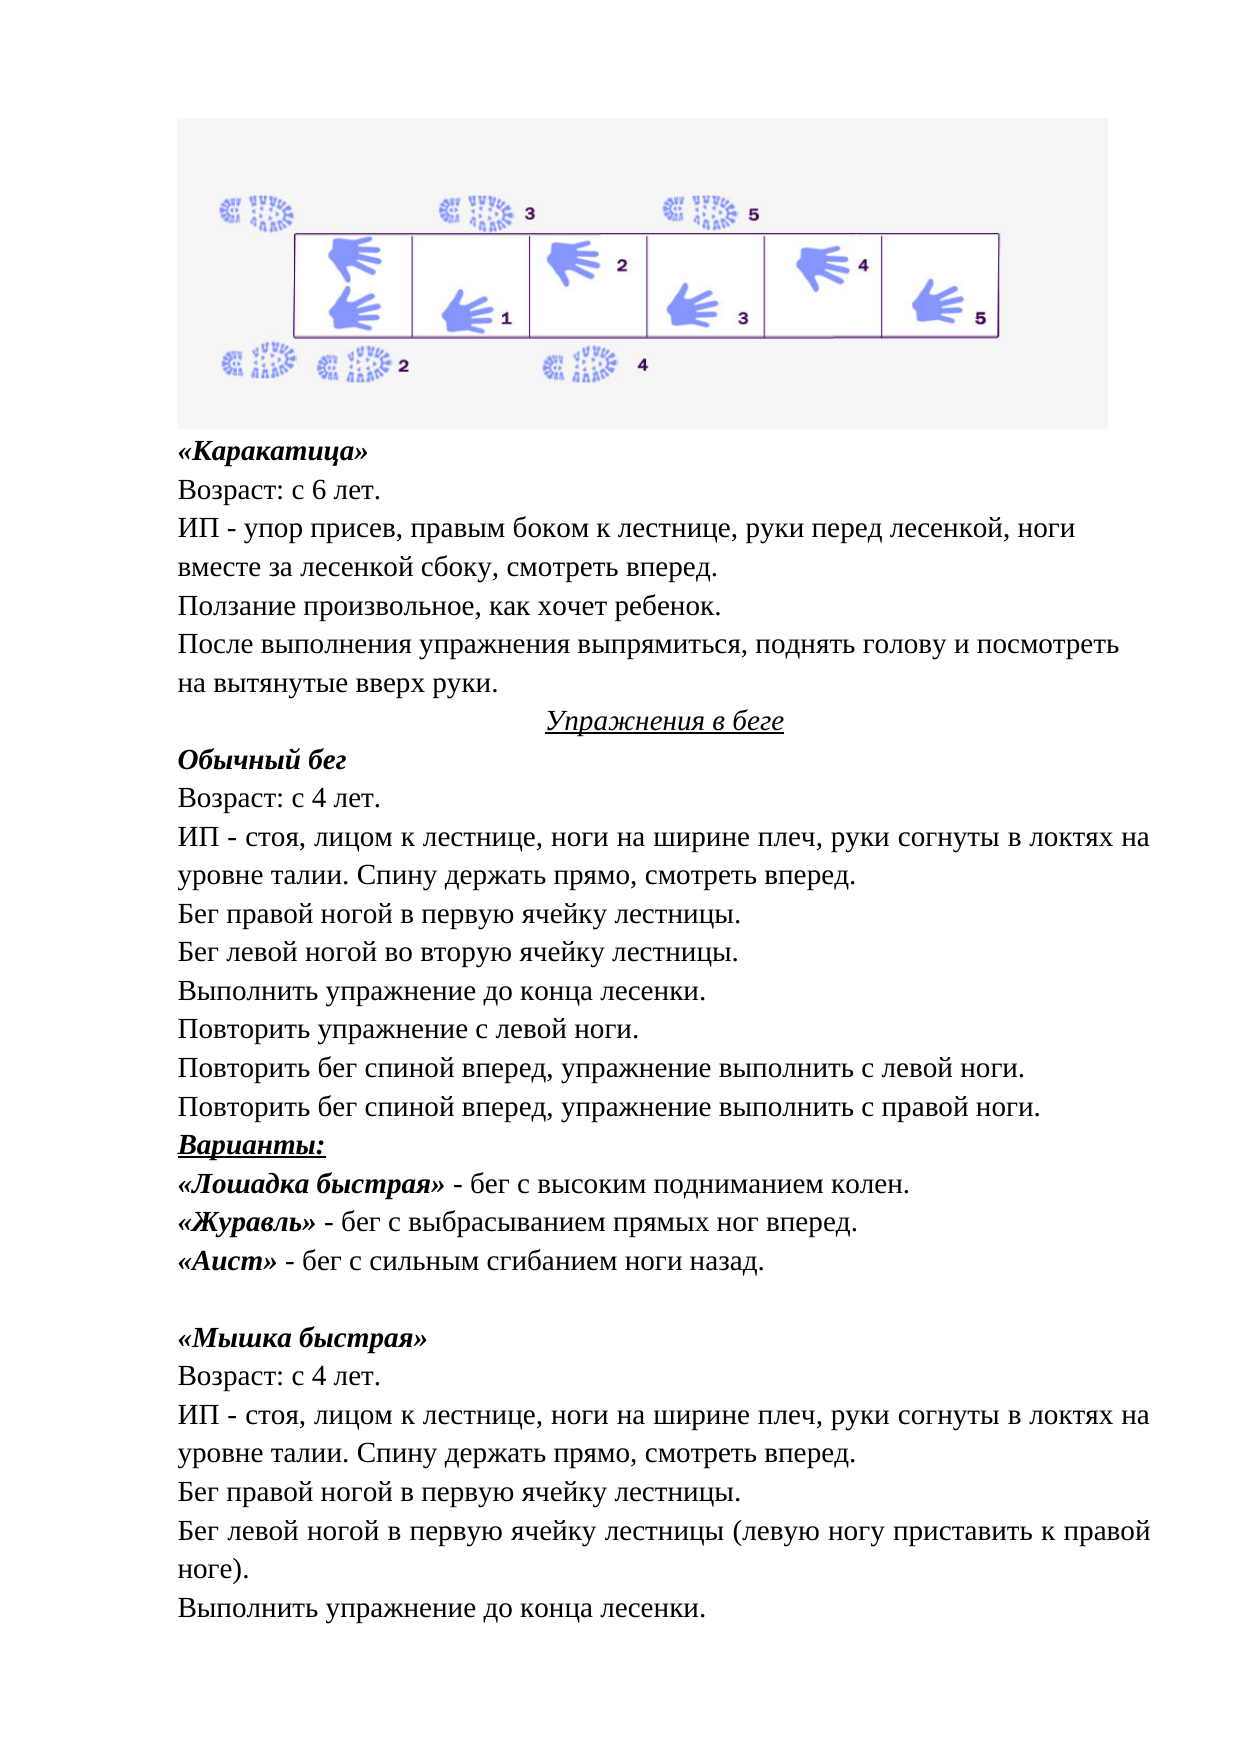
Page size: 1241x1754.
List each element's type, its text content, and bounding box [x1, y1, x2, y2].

text Упражнения в беге [177, 703, 1152, 737]
text Повторить упражнение с левой ноги. [177, 1012, 1152, 1045]
text ИП - стоя, лицом к лестнице, ноги на ширине плеч, руки согнуты в локтях на уровне талии. Спину держать прямо, смотреть вперед. [177, 1397, 1152, 1469]
picture [177, 118, 1109, 429]
text «Аист» - бег с сильным сгибанием ноги назад. [177, 1243, 1152, 1276]
text Возраст: с 6 лет. [177, 472, 1152, 506]
text «Журавль» - бег с выбрасыванием прямых ног вперед. [177, 1204, 1152, 1238]
text ИП - упор присев, правым боком к лестнице, руки перед лесенкой, ноги вместе за лесенкой сбоку, смотреть вперед. [177, 511, 1152, 583]
text После выполнения упражнения выпрямиться, поднять голову и посмотреть на вытянутые вверх руки. [177, 626, 1152, 698]
text Бег левой ногой во вторую ячейку лестницы. [177, 934, 1152, 968]
text Выполнить упражнение до конца лесенки. [177, 1590, 1152, 1623]
text Бег левой ногой в первую ячейку лестницы (левую ногу приставить к правой ноге). [177, 1513, 1152, 1585]
text Повторить бег спиной вперед, упражнение выполнить с правой ноги. [177, 1089, 1152, 1122]
text Возраст: с 4 лет. [177, 1358, 1152, 1392]
text Варианты: [177, 1127, 1152, 1161]
text «Каракатица» [177, 433, 1152, 467]
text Ползание произвольное, как хочет ребенок. [177, 588, 1152, 621]
text Бег правой ногой в первую ячейку лестницы. [177, 896, 1152, 929]
text «Мышка быстрая» [177, 1320, 1152, 1353]
text Повторить бег спиной вперед, упражнение выполнить с левой ноги. [177, 1050, 1152, 1084]
text Возраст: с 4 лет. [177, 780, 1152, 814]
text «Лошадка быстрая» - бег с высоким подниманием колен. [177, 1166, 1152, 1199]
text Бег правой ногой в первую ячейку лестницы. [177, 1474, 1152, 1508]
text Выполнить упражнение до конца лесенки. [177, 973, 1152, 1007]
text ИП - стоя, лицом к лестнице, ноги на ширине плеч, руки согнуты в локтях на уровне талии. Спину держать прямо, смотреть вперед. [177, 819, 1152, 891]
text Обычный бег [177, 742, 1152, 775]
